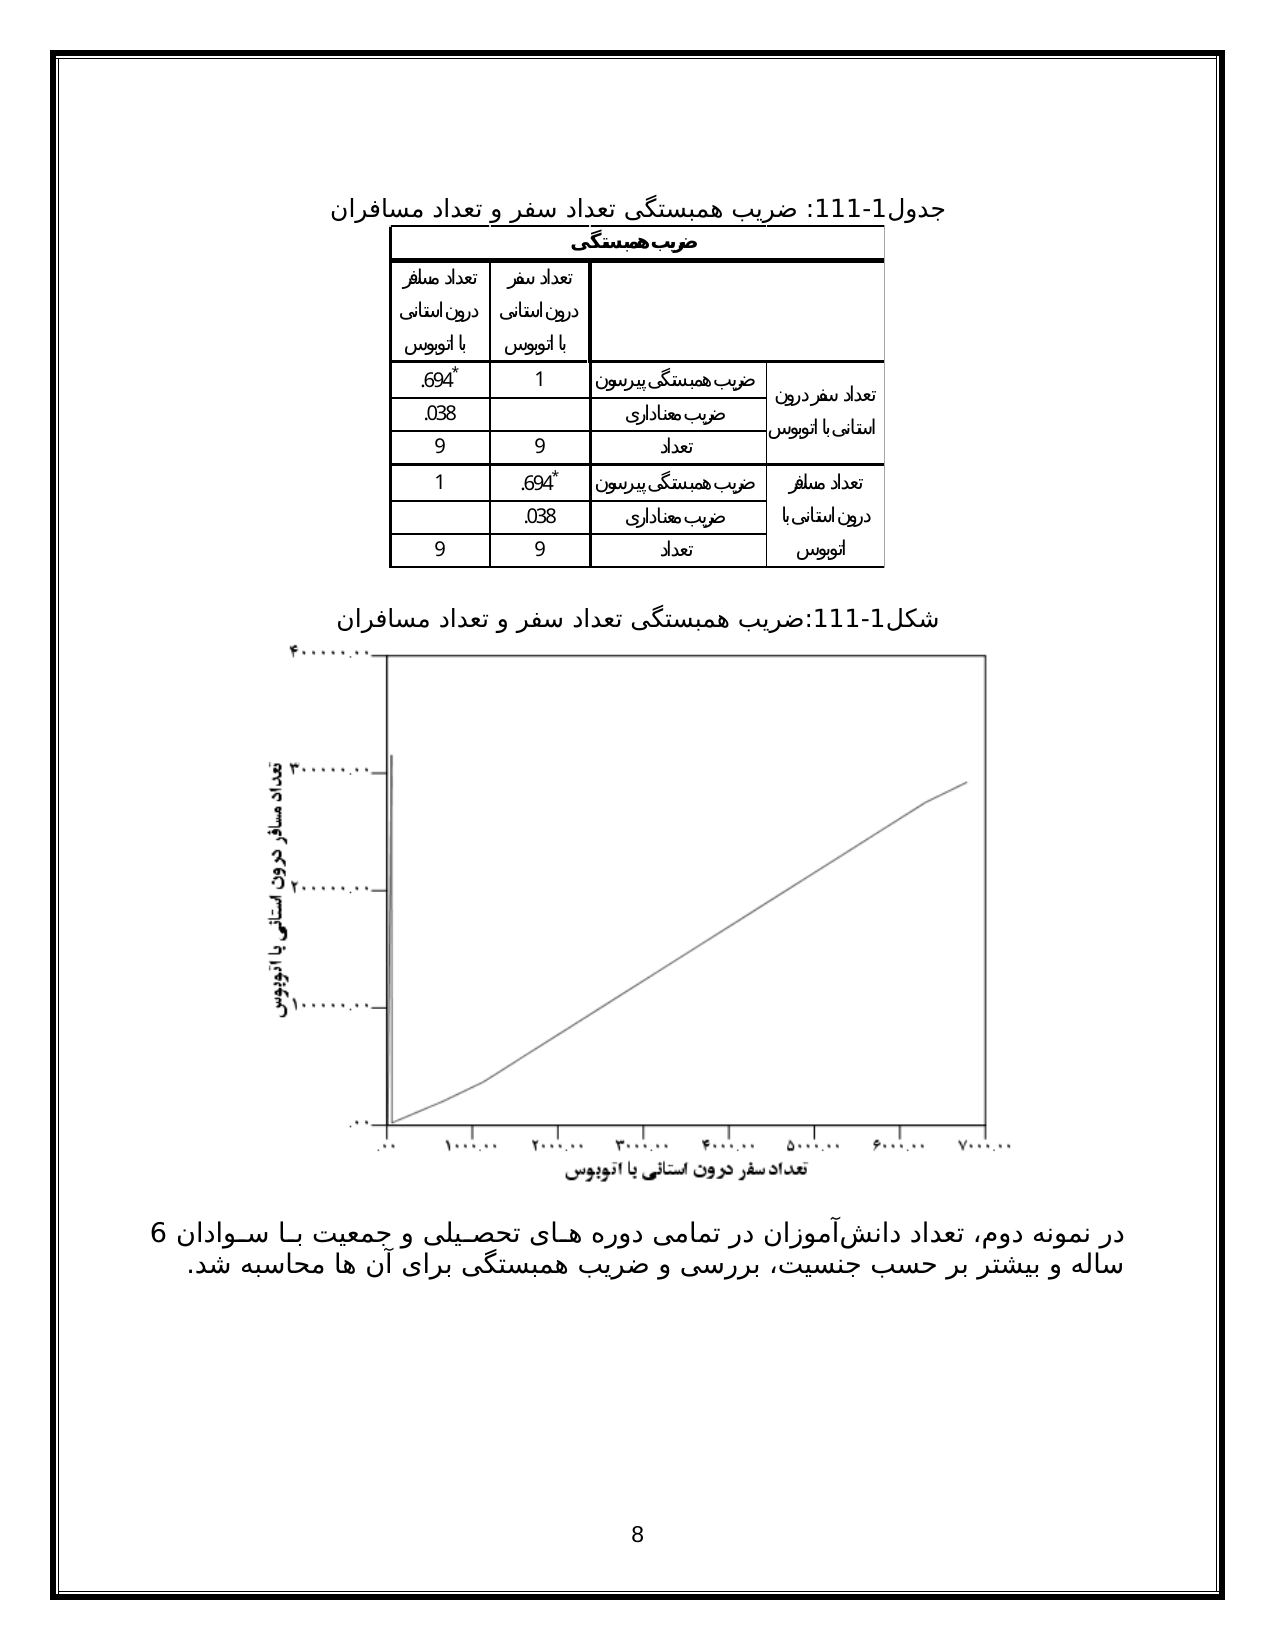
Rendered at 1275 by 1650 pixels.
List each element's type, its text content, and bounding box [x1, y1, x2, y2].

text در نمونه دوم، تعداد دانش‌آموزان در تمامی دوره های تحصیلی و جمعیت با سوادان 6 ساله و بیشتر بر حسب جنسیت، بررسی و ضریب همبستگی برای آن ها محاسبه شد. [150, 1217, 1125, 1280]
picture [253, 636, 1022, 1186]
subtitle جدول1-111: ضریب همبستگی تعداد سفر و تعداد مسافران [150, 194, 1125, 223]
subtitle شکل1-111:ضریب همبستگی تعداد سفر و تعداد مسافران [150, 604, 1125, 634]
